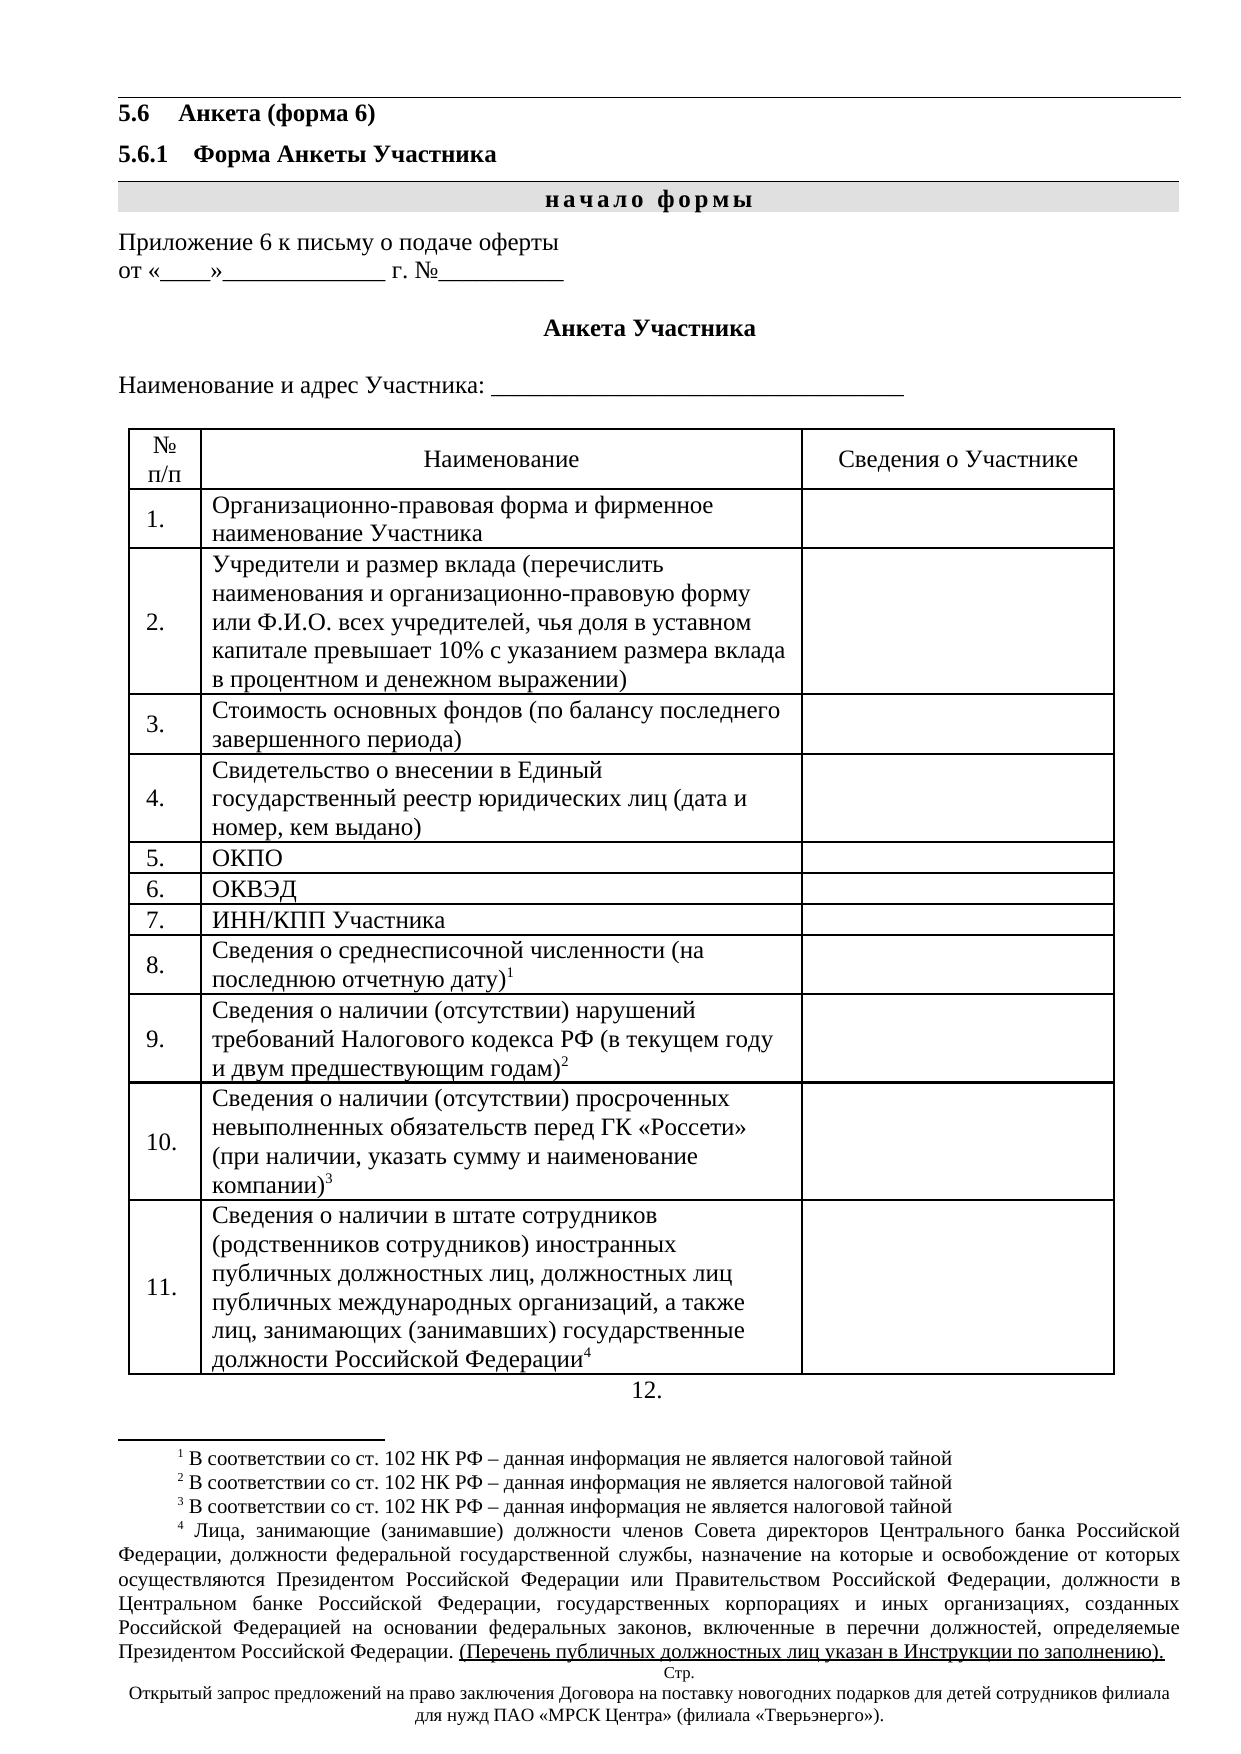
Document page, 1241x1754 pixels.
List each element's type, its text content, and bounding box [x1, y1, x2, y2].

table_header [130, 936, 200, 993]
table_cell Стоимость основных фондов (по балансу последнего завершенного периода) [202, 695, 801, 753]
table_header Сведения о среднесписочной численности (на последнюю отчетную дату) [202, 936, 801, 993]
table_cell [130, 995, 200, 1081]
table_cell [803, 905, 1113, 933]
table_cell [130, 755, 200, 841]
table_cell [130, 874, 200, 903]
text начало формы [118, 182, 1179, 212]
table_cell [803, 755, 1113, 841]
table_cell [803, 490, 1113, 547]
table_header [803, 936, 1113, 993]
table_header Сведения о Участнике [803, 430, 1113, 488]
table_cell [803, 874, 1113, 903]
table_cell [803, 549, 1113, 693]
table_cell [130, 905, 200, 933]
table_cell [130, 695, 200, 753]
table_cell [130, 490, 200, 547]
table_cell [803, 995, 1113, 1081]
table_cell [803, 1201, 1113, 1373]
table_cell Сведения о наличии (отсутствии) нарушений требований Налогового кодекса РФ (в текущем году и двум предшествующим годам) [202, 995, 801, 1081]
table_cell ОКВЭД [202, 874, 801, 903]
table_cell Свидетельство о внесении в Единый государственный реестр юридических лиц (дата и номер, кем выдано) [202, 755, 801, 841]
table_cell Учредители и размер вклада (перечислить наименования и организационно-правовую форму или Ф.И.О. всех учредителей, чья доля в уставном капитале превышает 10% с указанием размера вклада в процентном и денежном выражении) [202, 549, 801, 693]
text Наименование и адрес Участника: _________________________________ [118, 371, 1181, 399]
table_cell [130, 549, 200, 693]
table_cell ИНН/КПП Участника [202, 905, 801, 933]
table_cell [130, 1084, 200, 1198]
table_header Наименование [202, 430, 801, 488]
table_header № п/п [130, 430, 200, 488]
table_cell Сведения о наличии в штате сотрудников (родственников сотрудников) иностранных публичных должностных лиц, должностных лиц публичных международных организаций, а также лиц, занимающих (занимавших) государственные должности Российской Федерации [202, 1201, 801, 1373]
subtitle Анкета (форма 6) [118, 98, 1181, 127]
table_cell ОКПО [202, 843, 801, 872]
table_cell [803, 695, 1113, 753]
text Приложение 6 к письму о подаче оферты от «____»_____________ г. №__________ [118, 227, 1181, 284]
table_cell [803, 1084, 1113, 1198]
subtitle Форма Анкеты Участника [118, 139, 1181, 168]
table_cell [803, 843, 1113, 872]
table_cell [130, 843, 200, 872]
text Анкета Участника [118, 313, 1181, 342]
table_cell Сведения о наличии (отсутствии) просроченных невыполненных обязательств перед ГК «Россети» (при наличии, указать сумму и наименование компании) [202, 1084, 801, 1198]
table_cell [130, 1201, 200, 1373]
table_cell Организационно-правовая форма и фирменное наименование Участника [202, 490, 801, 547]
